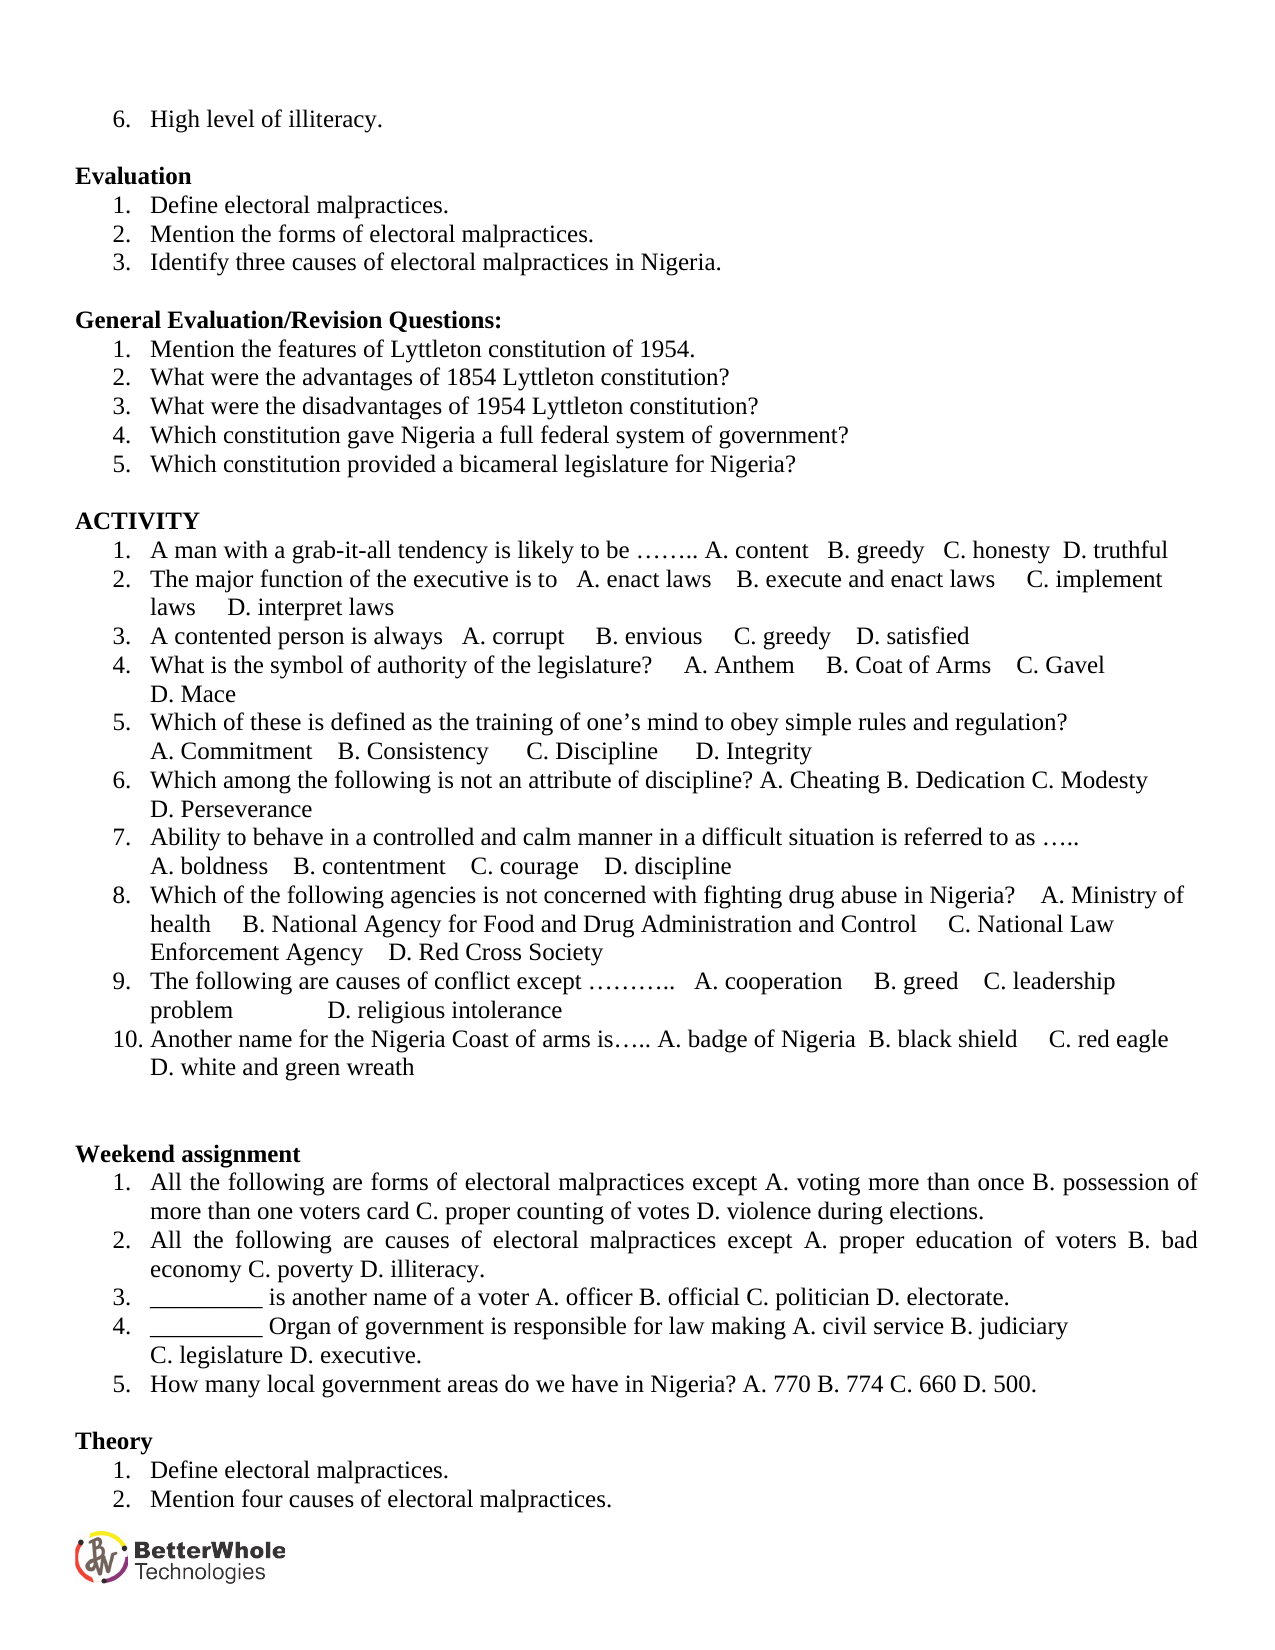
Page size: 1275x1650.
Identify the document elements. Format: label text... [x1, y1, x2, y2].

text Weekend assignment [75, 1139, 1200, 1167]
list Which of these is defined as the training of one’s mind to obey simple rules and regulation? [112, 707, 1200, 736]
list Which constitution gave Nigeria a full federal system of government? [112, 420, 1200, 449]
list Mention four causes of electoral malpractices. [112, 1484, 1200, 1512]
list Which constitution provided a bicameral legislature for Nigeria? [112, 449, 1200, 477]
list Define electoral malpractices. [112, 190, 1200, 219]
list What were the advantages of 1854 Lyttleton constitution? [112, 362, 1200, 391]
list _________ is another name of a voter A. officer B. official C. politician D. electorate. [112, 1282, 1200, 1311]
list What were the disadvantages of 1954 Lyttleton constitution? [112, 391, 1200, 420]
list A contented person is always A. corrupt B. envious C. greedy D. satisfied [112, 621, 1200, 650]
list Which among the following is not an attribute of discipline? A. Cheating B. Dedication C. Modesty D. Perseverance [112, 765, 1200, 822]
list Mention the forms of electoral malpractices. [112, 219, 1200, 247]
text Theory [75, 1426, 1200, 1455]
picture [75, 1531, 285, 1584]
list All the following are forms of electoral malpractices except A. voting more than once B. possession of more than one voters card C. proper counting of votes D. violence during elections. [112, 1167, 1200, 1225]
list A man with a grab-it-all tendency is likely to be …….. A. content B. greedy C. honesty D. truthful [112, 535, 1200, 564]
list A. boldness B. contentment C. courage D. discipline [150, 851, 1200, 880]
list Which of the following agencies is not concerned with fighting drug abuse in Nigeria? A. Ministry of health B. National Agency for Food and Drug Administration and Control C. National Law Enforcement Agency D. Red Cross Society [112, 880, 1200, 966]
text ACTIVITY [75, 506, 1200, 535]
text General Evaluation/Revision Questions: [75, 305, 1200, 334]
list C. legislature D. executive. [150, 1340, 1200, 1369]
list How many local government areas do we have in Nigeria? A. 770 B. 774 C. 660 D. 500. [112, 1369, 1200, 1397]
list Another name for the Nigeria Coast of arms is….. A. badge of Nigeria B. black shield C. red eagle D. white and green wreath [112, 1024, 1200, 1081]
list All the following are causes of electoral malpractices except A. proper education of voters B. bad economy C. poverty D. illiteracy. [112, 1225, 1200, 1282]
list Define electoral malpractices. [112, 1455, 1200, 1484]
list Ability to behave in a controlled and calm manner in a difficult situation is referred to as ….. [112, 822, 1200, 851]
text Evaluation [75, 161, 1200, 190]
list The major function of the executive is to A. enact laws B. execute and enact laws C. implement laws D. interpret laws [112, 564, 1200, 621]
list A. Commitment B. Consistency C. Discipline D. Integrity [150, 736, 1200, 765]
list High level of illiteracy. [112, 104, 1200, 132]
list The following are causes of conflict except ……….. A. cooperation B. greed C. leadership problem D. religious intolerance [112, 966, 1200, 1024]
list Identify three causes of electoral malpractices in Nigeria. [112, 247, 1200, 276]
list Mention the features of Lyttleton constitution of 1954. [112, 334, 1200, 362]
list _________ Organ of government is responsible for law making A. civil service B. judiciary [112, 1311, 1200, 1340]
list What is the symbol of authority of the legislature? A. Anthem B. Coat of Arms C. Gavel D. Mace [112, 650, 1200, 707]
